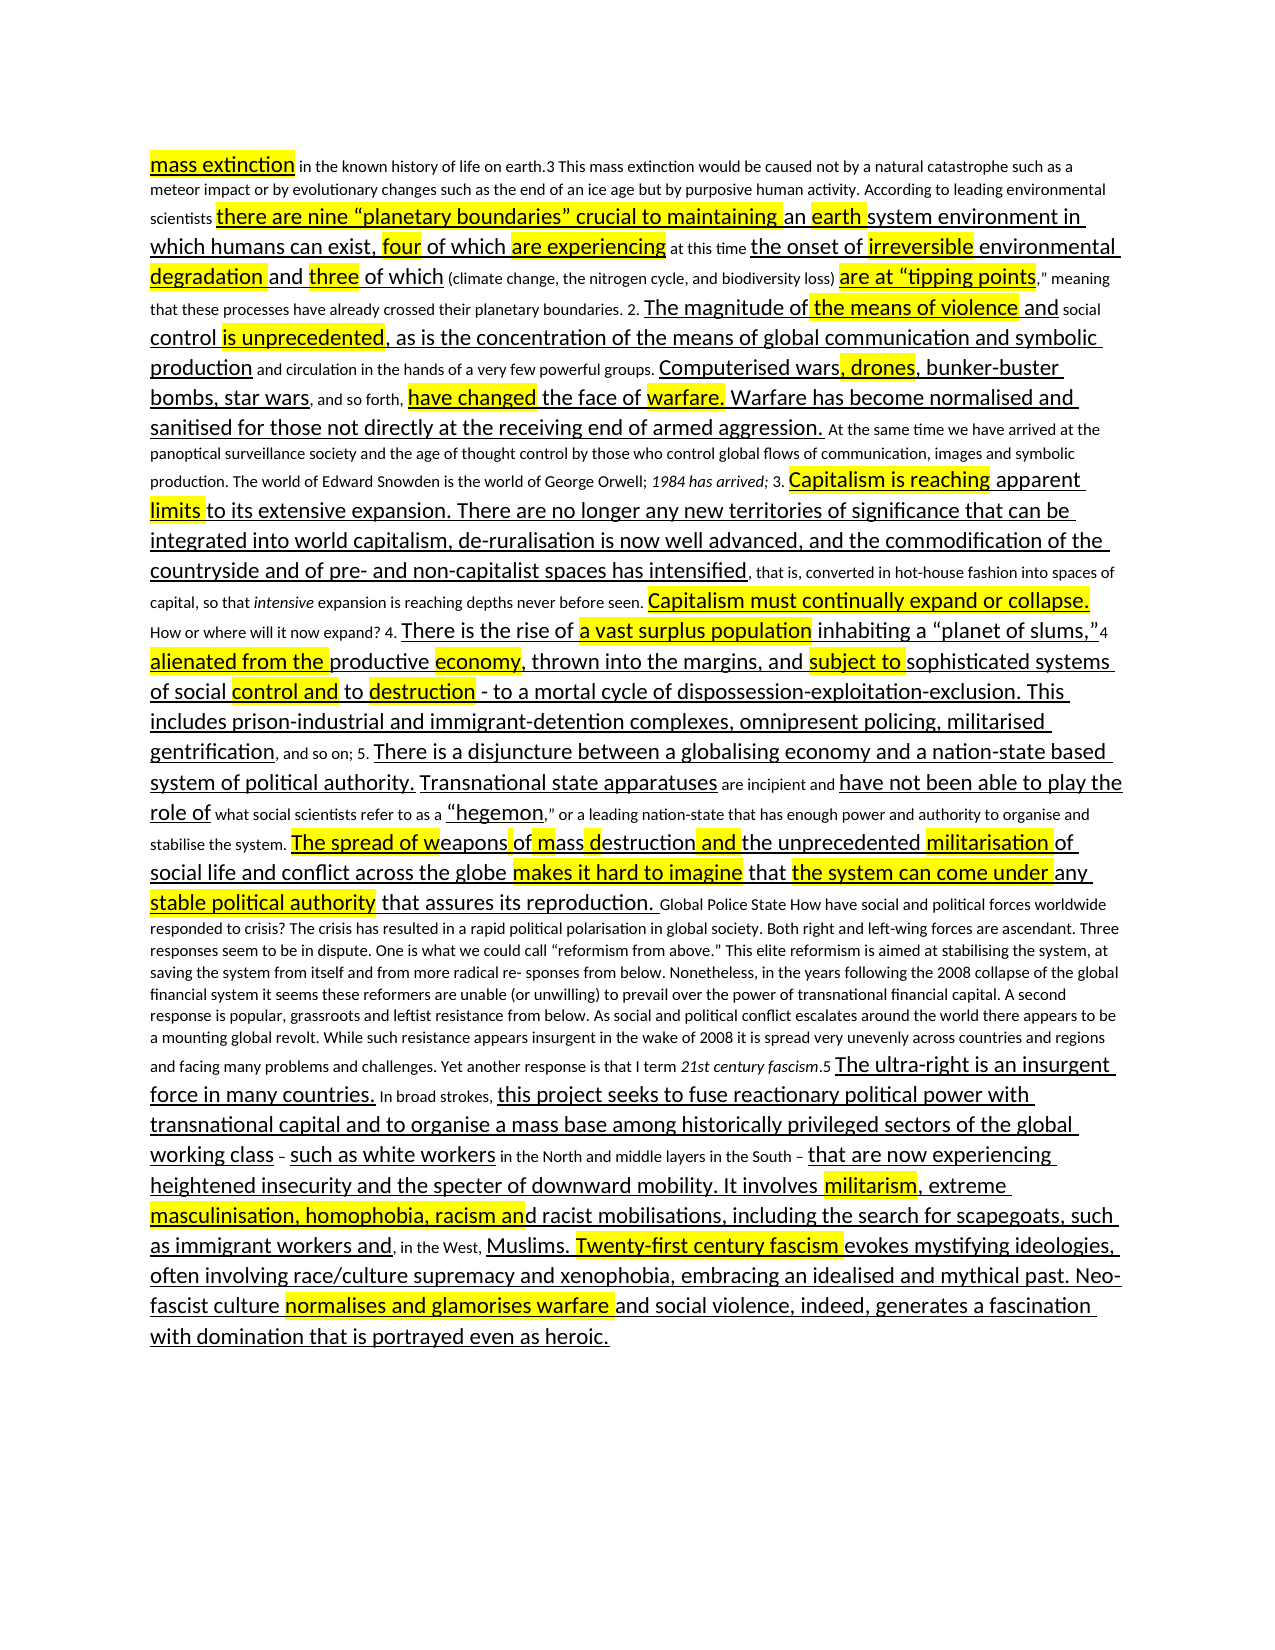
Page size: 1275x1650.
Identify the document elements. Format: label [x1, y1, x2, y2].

text [150, 150, 1125, 1350]
